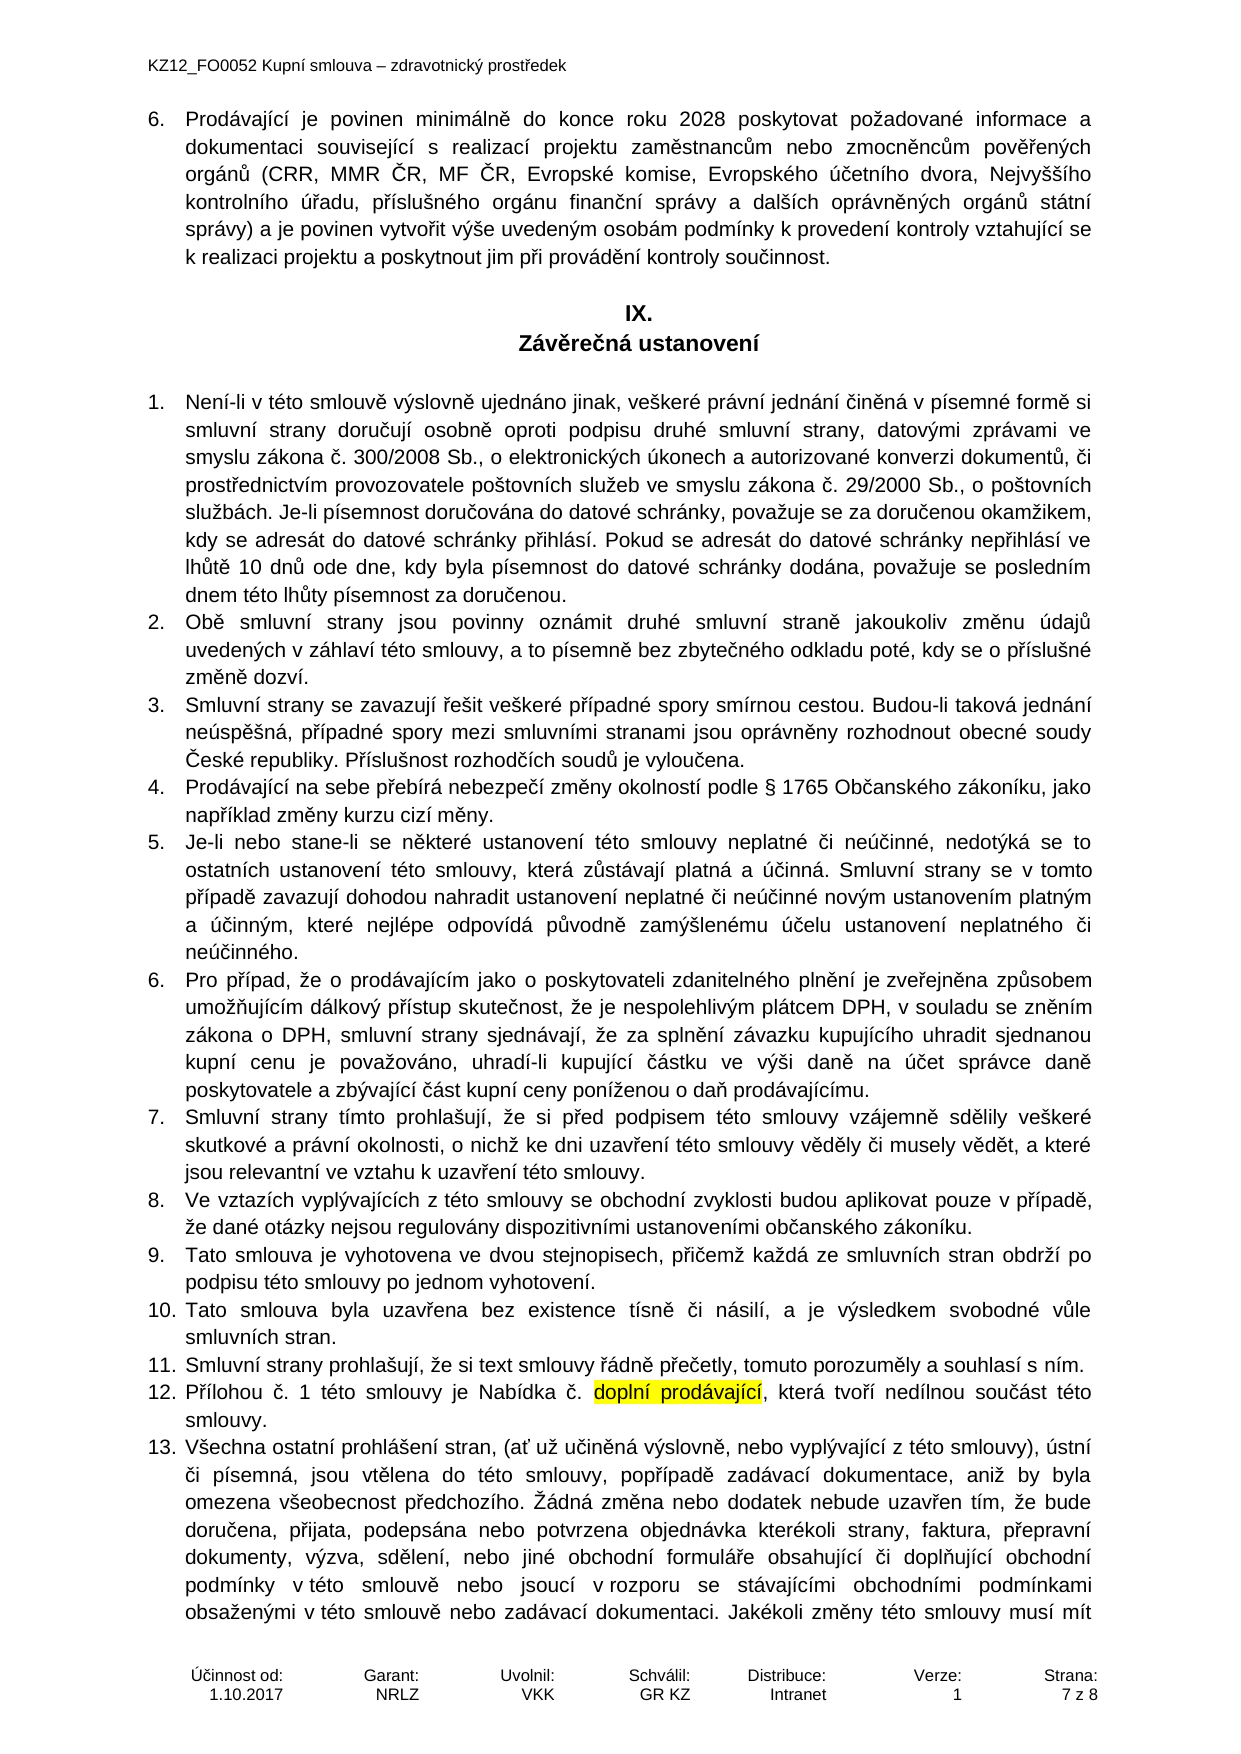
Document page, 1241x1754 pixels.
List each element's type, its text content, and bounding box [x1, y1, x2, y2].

list Není-li v této smlouvě výslovně ujednáno jinak, veškeré právní jednání činěná v písemné formě si smluvní strany doručují osobně oproti podpisu druhé smluvní strany, datovými zprávami ve smyslu zákona č. 300/2008 Sb., o elektronických úkonech a autorizované konverzi dokumentů, či prostřednictvím provozovatele poštovních služeb ve smyslu zákona č. 29/2000 Sb., o poštovních službách. Je-li písemnost doručována do datové schránky, považuje se za doručenou okamžikem, kdy se adresát do datové schránky přihlásí. Pokud se adresát do datové schránky nepřihlásí ve lhůtě 10 dnů ode dne, kdy byla písemnost do datové schránky dodána, považuje se posledním dnem této lhůty písemnost za doručenou. [148, 390, 1093, 607]
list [148, 1435, 1093, 1624]
text Závěrečná ustanovení [185, 330, 1093, 356]
list Tato smlouva je vyhotovena ve dvou stejnopisech, přičemž každá ze smluvních stran obdrží po podpisu této smlouvy po jednom vyhotovení. [148, 1243, 1093, 1294]
list Přílohou č. 1 této smlouvy je Nabídka č. doplní prodávající, která tvoří nedílnou součást této smlouvy. [148, 1380, 1093, 1432]
list Smluvní strany tímto prohlašují, že si před podpisem této smlouvy vzájemně sdělily veškeré skutkové a právní okolnosti, o nichž ke dni uzavření této smlouvy věděly či musely vědět, a které jsou relevantní ve vztahu k uzavření této smlouvy. [148, 1105, 1093, 1184]
list Prodávající je povinen minimálně do konce roku 2028 poskytovat požadované informace a dokumentaci související s realizací projektu zaměstnancům nebo zmocněncům pověřených orgánů (CRR, MMR ČR, MF ČR, Evropské komise, Evropského účetního dvora, Nejvyššího kontrolního úřadu, příslušného orgánu finanční správy a dalších oprávněných orgánů státní správy) a je povinen vytvořit výše uvedeným osobám podmínky k provedení kontroly vztahující se k realizaci projektu a poskytnout jim při provádění kontroly součinnost. [148, 107, 1093, 268]
list Je-li nebo stane-li se některé ustanovení této smlouvy neplatné či neúčinné, nedotýká se to ostatních ustanovení této smlouvy, která zůstávají platná a účinná. Smluvní strany se v tomto případě zavazují dohodou nahradit ustanovení neplatné či neúčinné novým ustanovením platným a účinným, které nejlépe odpovídá původně zamýšlenému účelu ustanovení neplatného či neúčinného. [148, 830, 1093, 964]
list Ve vztazích vyplývajících z této smlouvy se obchodní zvyklosti budou aplikovat pouze v případě, že dané otázky nejsou regulovány dispozitivními ustanoveními občanského zákoníku. [148, 1188, 1093, 1239]
list Pro případ, že o prodávajícím jako o poskytovateli zdanitelného plnění je zveřejněna způsobem umožňujícím dálkový přístup skutečnost, že je nespolehlivým plátcem DPH, v souladu se zněním zákona o DPH, smluvní strany sjednávají, že za splnění závazku kupujícího uhradit sjednanou kupní cenu je považováno, uhradí-li kupující částku ve výši daně na účet správce daně poskytovatele a zbývající část kupní ceny poníženou o daň prodávajícímu. [148, 968, 1093, 1102]
list Tato smlouva byla uzavřena bez existence tísně či násilí, a je výsledkem svobodné vůle smluvních stran. [148, 1298, 1093, 1349]
text IX. [185, 299, 1093, 326]
list Smluvní strany prohlašují, že si text smlouvy řádně přečetly, tomuto porozuměly a souhlasí s ním. [148, 1353, 1093, 1377]
list Prodávající na sebe přebírá nebezpečí změny okolností podle § 1765 Občanského zákoníku, jako například změny kurzu cizí měny. [148, 775, 1093, 827]
list Smluvní strany se zavazují řešit veškeré případné spory smírnou cestou. Budou-li taková jednání neúspěšná, případné spory mezi smluvními stranami jsou oprávněny rozhodnout obecné soudy České republiky. Příslušnost rozhodčích soudů je vyloučena. [148, 693, 1093, 772]
list Obě smluvní strany jsou povinny oznámit druhé smluvní straně jakoukoliv změnu údajů uvedených v záhlaví této smlouvy, a to písemně bez zbytečného odkladu poté, kdy se o příslušné změně dozví. [148, 610, 1093, 689]
